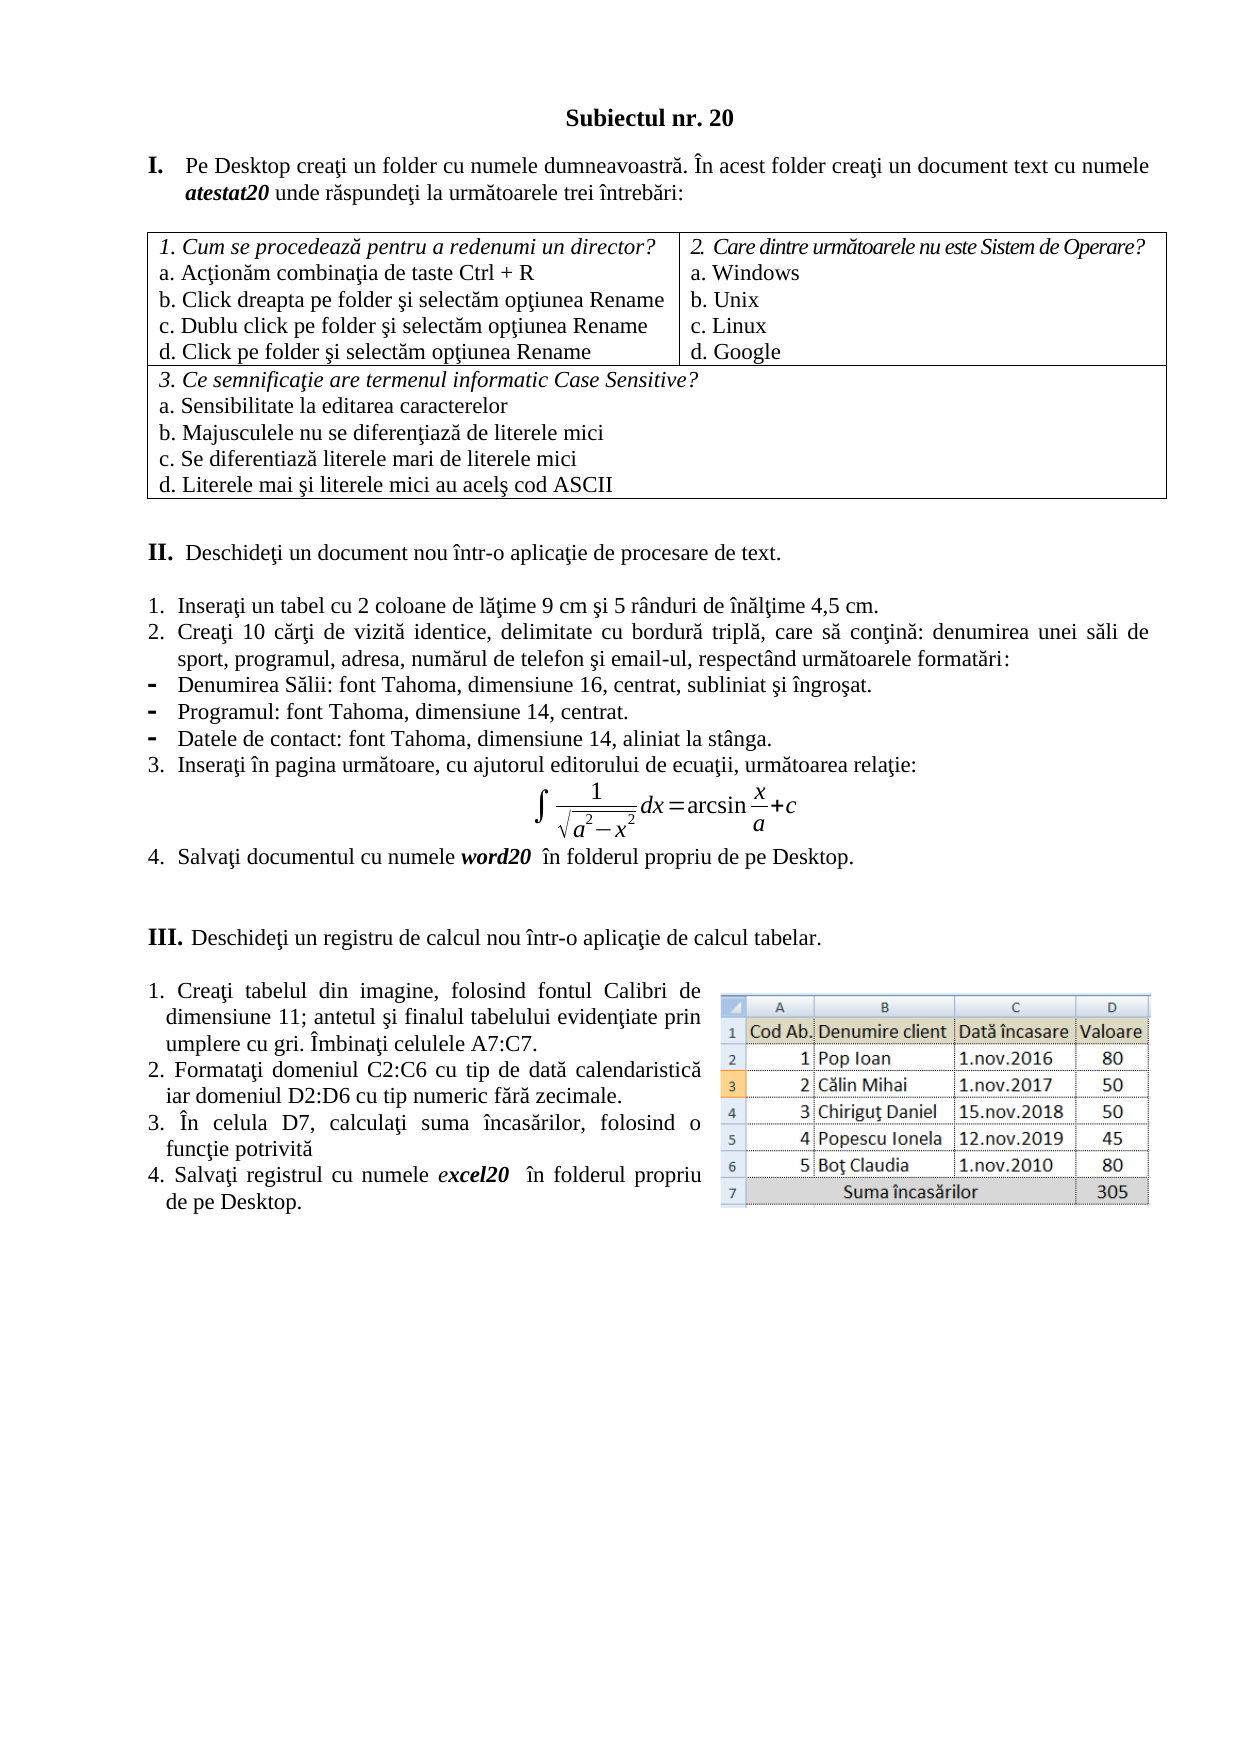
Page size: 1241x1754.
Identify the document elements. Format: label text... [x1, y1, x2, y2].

title În celula D7, calculaţi suma încasărilor, folosind o funcţie potrivită [148, 1109, 720, 1161]
title Salvaţi registrul cu numele excel20 în folderul propriu de pe Desktop. [148, 1161, 1152, 1214]
list Deschideţi un document nou într-o aplicaţie de procesare de text. [148, 537, 1152, 566]
table_cell 3. Ce semnificaţie are termenul informatic Case Sensitive? a. Sensibilitate la editarea caracterelor b. Majusculele nu se diferenţiază de literele mici c. Se diferentiază literele mari de literele mici d. Literele mai şi literele mici au acelş cod ASCII [148, 366, 1166, 498]
subtitle Salvaţi documentul cu numele word20 în folderul propriu de pe Desktop. [148, 843, 1152, 869]
list Deschideţi un registru de calcul nou într-o aplicaţie de calcul tabelar. [148, 922, 1152, 951]
picture [720, 993, 1152, 1206]
title Formataţi domeniul C2:C6 cu tip de dată calendaristică iar domeniul D2:D6 cu tip numeric fără zecimale. [148, 1056, 720, 1109]
title Creaţi 10 cărţi de vizită identice, delimitate cu bordură triplă, care să conţină: denumirea unei săli de sport, programul, adresa, numărul de telefon şi email-ul, respectând următoarele formatări: [148, 618, 1152, 671]
list Pe Desktop creaţi un folder cu numele dumneavoastră. În acest folder creaţi un document text cu numele atestat20 unde răspundeţi la următoarele trei întrebări: [148, 151, 1152, 206]
list Denumirea Sălii: font Tahoma, dimensiune 16, centrat, subliniat şi îngroşat. [148, 671, 1152, 698]
subtitle Inseraţi în pagina următoare, cu ajutorul editorului de ecuaţii, următoarea relaţie: [148, 751, 1152, 778]
table_header 1. Cum se procedează pentru a redenumi un director? a. Acţionăm combinaţia de taste Ctrl + R b. Click dreapta pe folder şi selectăm opţiunea Rename c. Dublu click pe folder şi selectăm opţiunea Rename d. Click pe folder şi selectăm opţiunea Rename [148, 233, 679, 365]
title Subiectul nr. 20 [148, 103, 1152, 131]
title Inseraţi un tabel cu 2 coloane de lăţime 9 cm şi 5 rânduri de înălţime 4,5 cm. [148, 592, 1152, 618]
list Programul: font Tahoma, dimensiune 14, centrat. [148, 698, 1152, 725]
table_header 2. Care dintre următoarele nu este Sistem de Operare? a. Windows b. Unix c. Linux d. Google [680, 233, 1166, 365]
title Creaţi tabelul din imagine, folosind fontul Calibri de dimensiune 11; antetul şi finalul tabelului evidenţiate prin umplere cu gri. Îmbinaţi celulele A7:C7. [148, 977, 1152, 1056]
list Datele de contact: font Tahoma, dimensiune 14, aliniat la stânga. [148, 725, 1152, 751]
